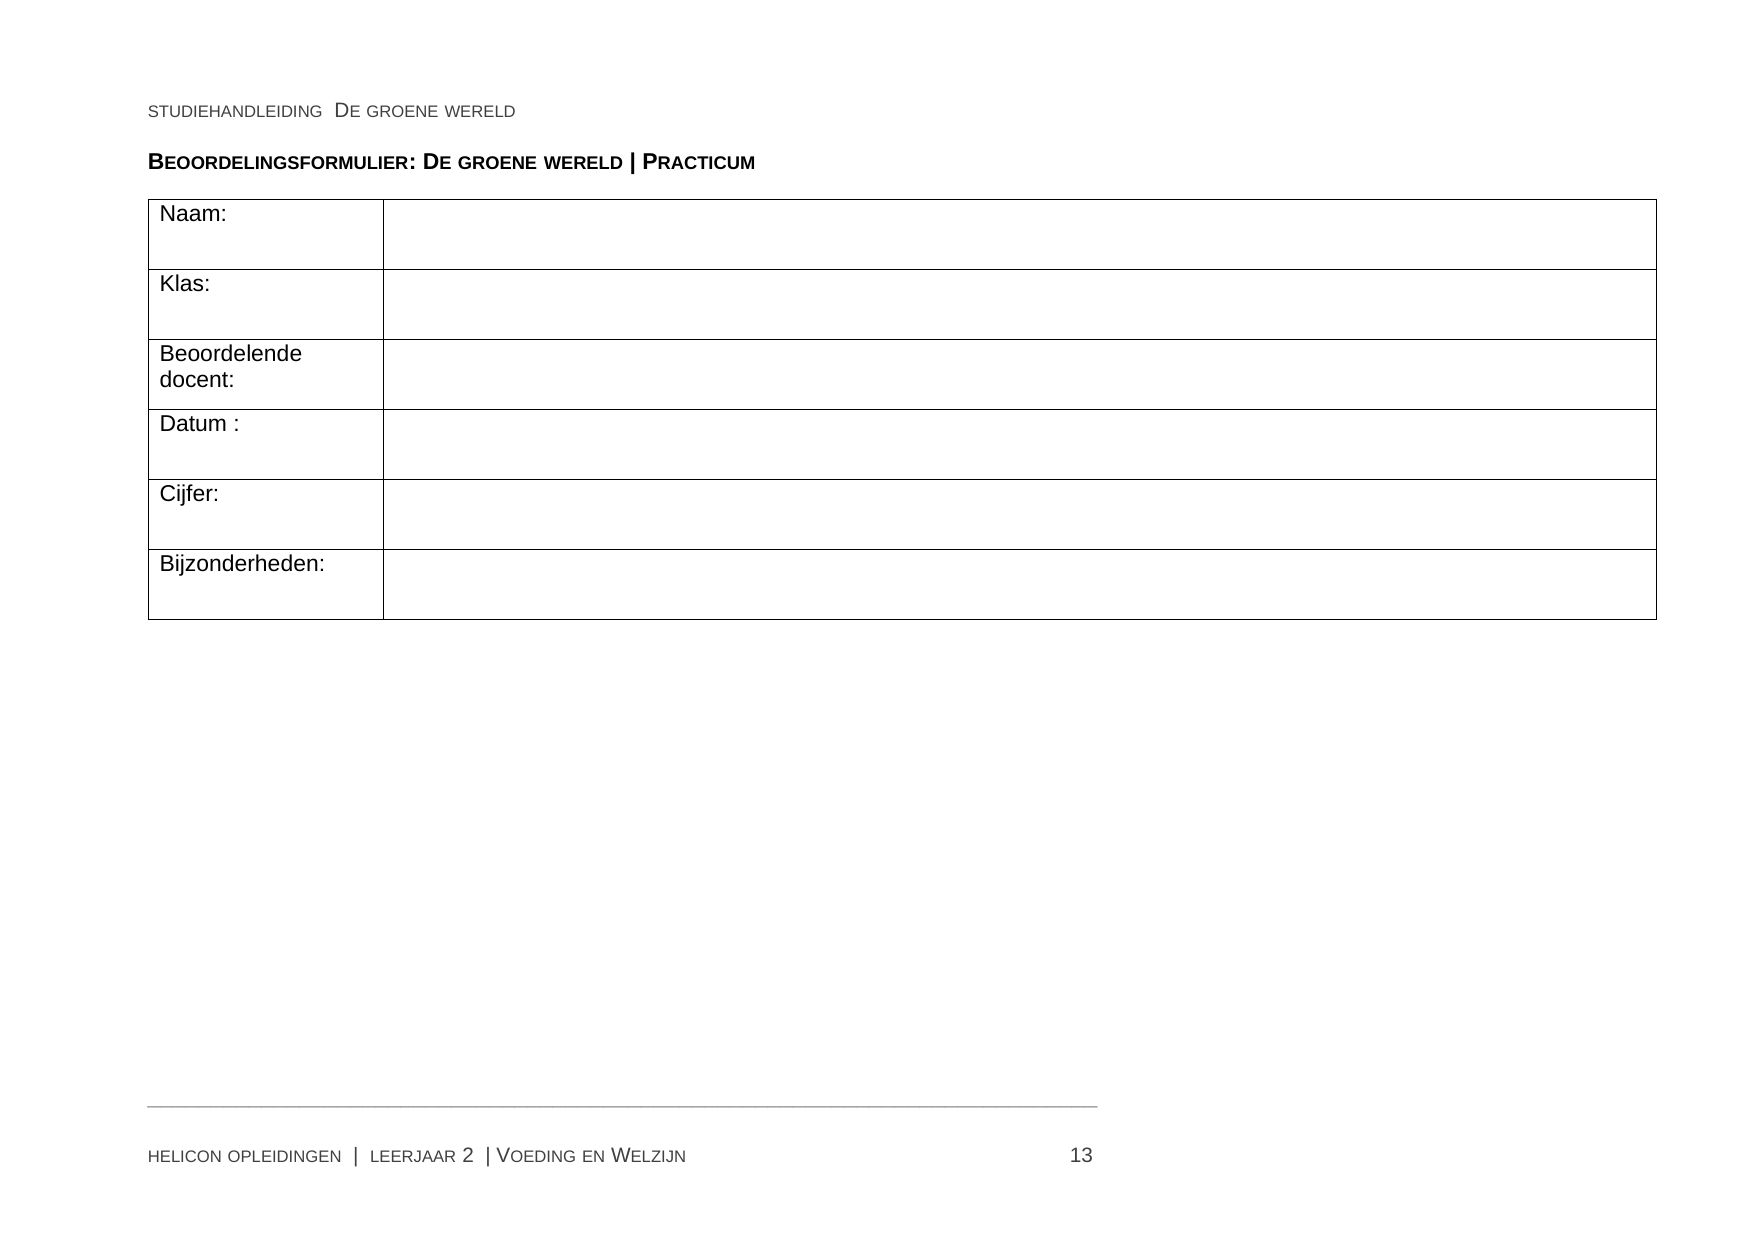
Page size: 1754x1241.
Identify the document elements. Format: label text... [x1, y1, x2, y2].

table_cell Cijfer: [149, 480, 383, 549]
table_cell [384, 550, 1656, 619]
table_cell [384, 410, 1656, 479]
table_cell Beoordelende docent: [149, 340, 383, 409]
table_cell [384, 340, 1656, 409]
table_header Naam: [149, 200, 383, 269]
table_header [384, 200, 1656, 269]
table_cell [384, 480, 1656, 549]
table_cell Datum : [149, 410, 383, 479]
table_cell Klas: [149, 270, 383, 339]
text Beoordelingsformulier: De groene wereld | Practicum [148, 148, 1611, 174]
table_cell Bijzonderheden: [149, 550, 383, 619]
table_cell [384, 270, 1656, 339]
